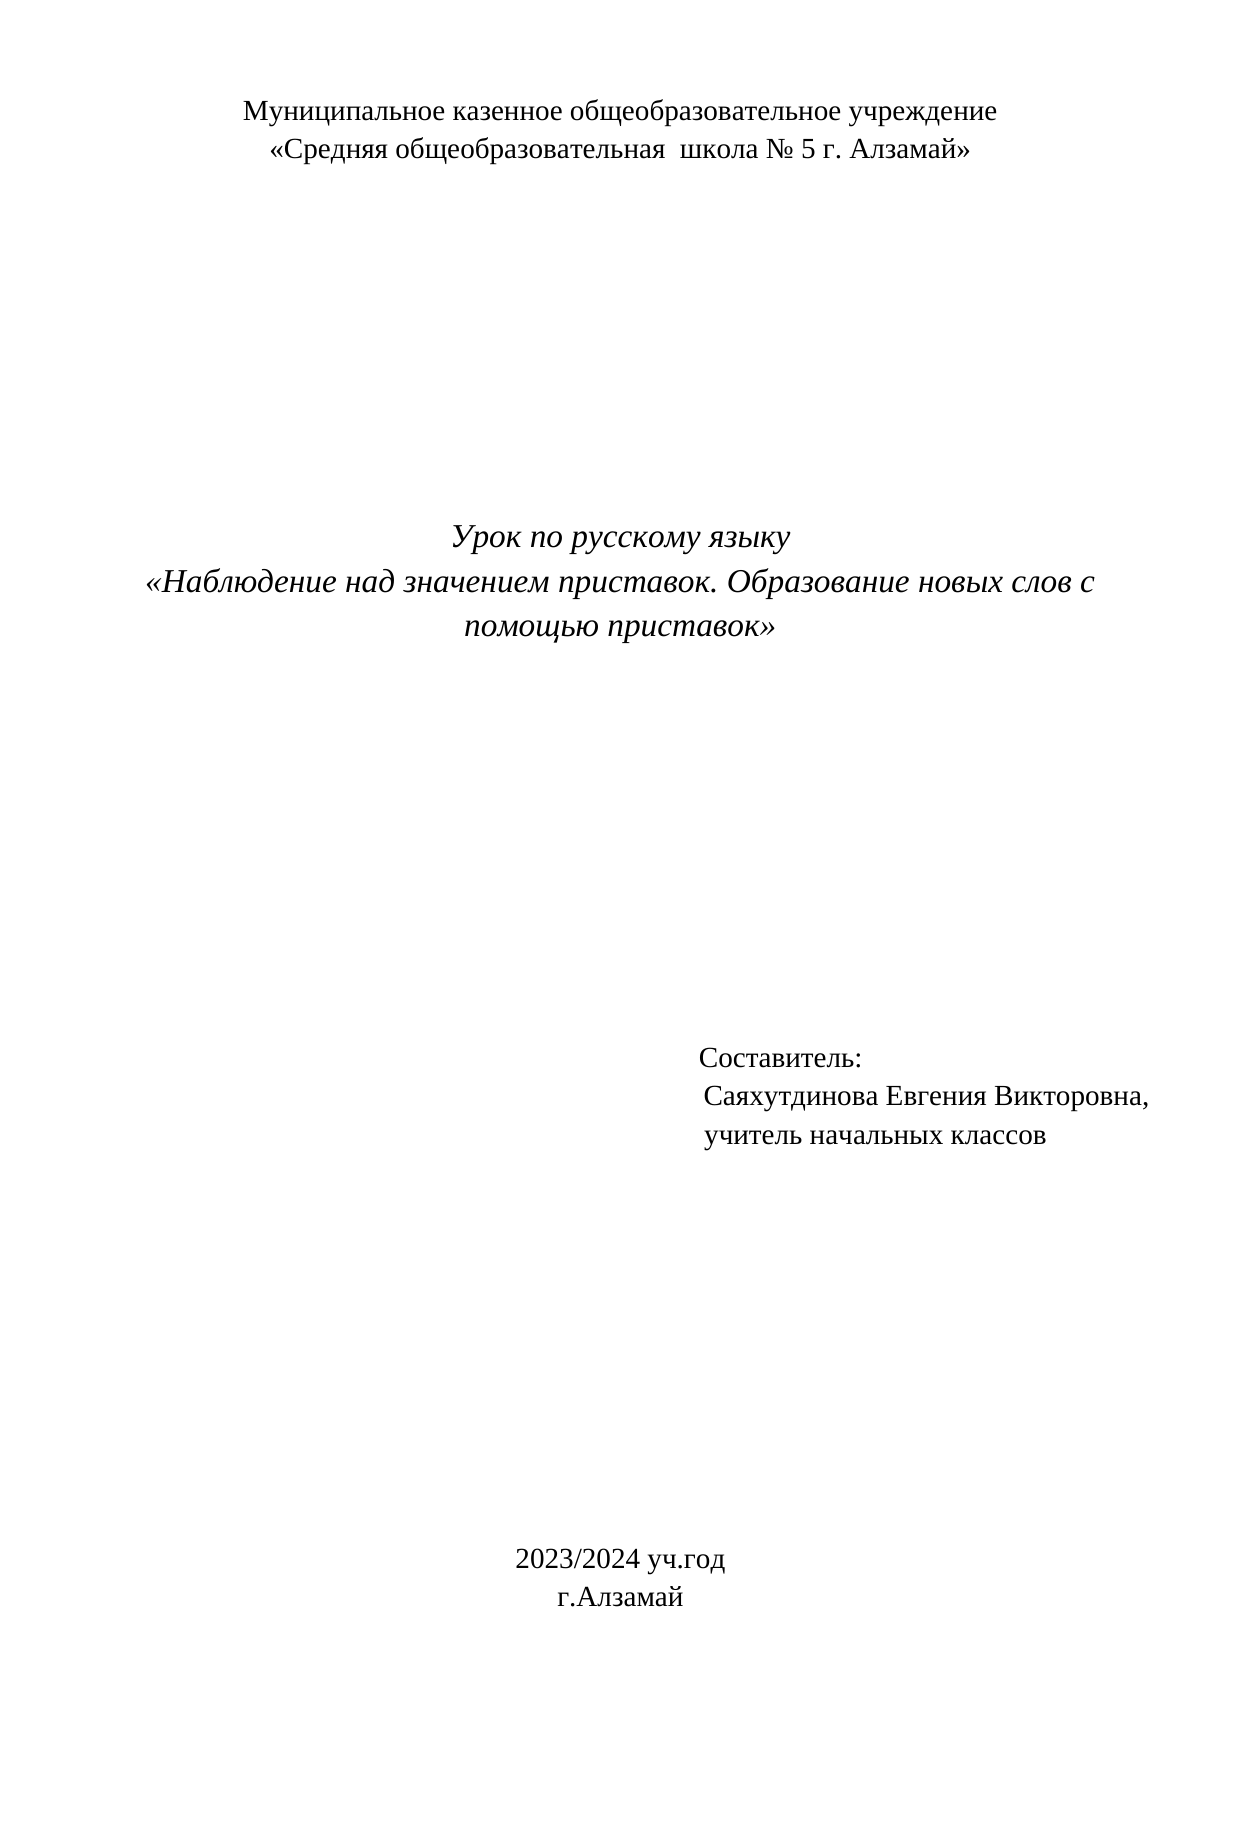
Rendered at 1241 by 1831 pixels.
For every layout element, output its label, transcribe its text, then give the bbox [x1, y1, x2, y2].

text учитель начальных классов [89, 1117, 1152, 1151]
text Саяхутдинова Евгения Викторовна, [89, 1078, 1152, 1112]
text Муниципальное казенное общеобразовательное учреждение [89, 93, 1152, 126]
text г.Алзамай [89, 1579, 1152, 1613]
text Составитель: [89, 1040, 1152, 1073]
text 2023/2024 уч.год [89, 1541, 1152, 1574]
text Урок по русскому языку [89, 517, 1152, 555]
text «Наблюдение над значением приставок. Образование новых слов с помощью приставок» [89, 561, 1152, 643]
text «Средняя общеобразовательная школа № 5 г. Алзамай» [89, 131, 1152, 165]
